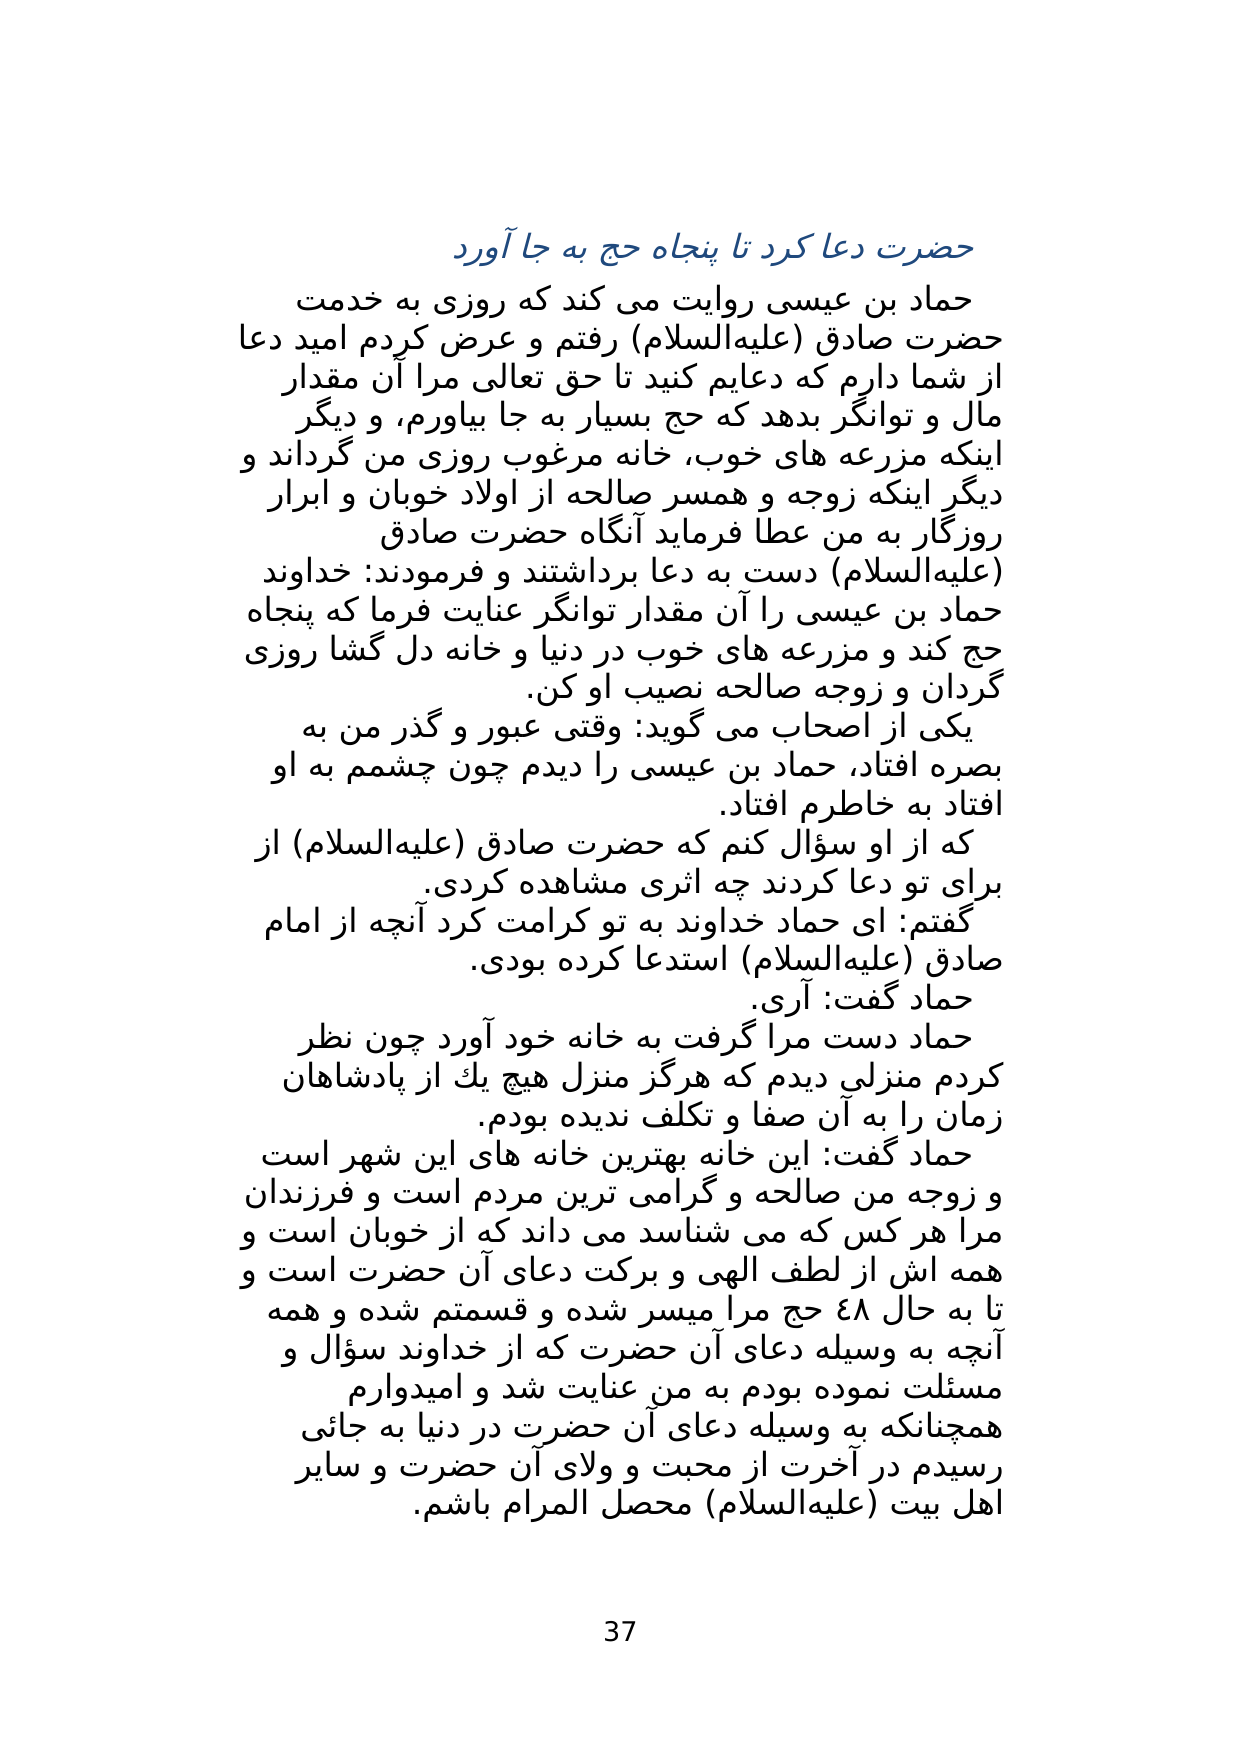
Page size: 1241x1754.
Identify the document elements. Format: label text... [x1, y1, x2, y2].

text حماد بن عيسى روايت مى كند كه روزى به خدمت حضرت صادق (عليه‌السلام) رفتم و عرض كردم اميد دعا از شما دارم كه دعايم كنيد تا حق تعالى مرا آن مقدار مال و توانگر بدهد كه حج بسيار به جا بياورم، و ديگر اينكه مزرعه هاى خوب، خانه مرغوب روزى من گرداند و ديگر اينكه زوجه و همسر صالحه از اولاد خوبان و ابرار روزگار به من عطا فرمايد آنگاه حضرت صادق (عليه‌السلام) دست به دعا برداشتند و فرمودند: خداوند حماد بن عيسى را آن مقدار توانگر عنايت فرما كه پنجاه حج كند و مزرعه هاى خوب در دنيا و خانه دل گشا روزى گردان و زوجه صالحه نصيب او كن. [236, 279, 1004, 707]
subtitle حضرت دعا كرد تا پنجاه حج به جا آورد [236, 228, 1004, 267]
text حماد گفت: اين خانه بهترين خانه هاى اين شهر است و زوجه من صالحه و گرامى ترين مردم است و فرزندان مرا هر كس كه مى شناسد مى داند كه از خوبان است و همه اش از لطف الهى و بركت دعاى آن حضرت است و تا به حال ٤٨ حج مرا ميسر شده و قسمتم شده و همه آنچه به وسيله دعاى آن حضرت كه از خداوند سؤال و مسئلت نموده بودم به من عنايت شد و اميدوارم همچنانكه به وسيله دعاى آن حضرت در دنيا به جائى رسيدم در آخرت از محبت و ولاى آن حضرت و ساير اهل بيت (عليه‌السلام) محصل المرام باشم. [236, 1134, 1004, 1523]
text حماد دست مرا گرفت به خانه خود آورد چون نظر كردم منزلى ديدم كه هرگز منزل هيچ يك از پادشاهان زمان را به آن صفا و تكلف نديده بودم. [236, 1018, 1004, 1134]
text كه از او سؤال كنم كه حضرت صادق (عليه‌السلام) از براى تو دعا كردند چه اثرى مشاهده كردى. [236, 823, 1004, 901]
text گفتم: اى حماد خداوند به تو كرامت كرد آنچه از امام صادق (عليه‌السلام) استدعا كرده بودى. [236, 901, 1004, 979]
text حماد گفت: آرى. [236, 979, 1004, 1018]
text يكى از اصحاب مى گويد: وقتى عبور و گذر من به بصره افتاد، حماد بن عيسى را ديدم چون چشمم به او افتاد به خاطرم افتاد. [236, 707, 1004, 823]
